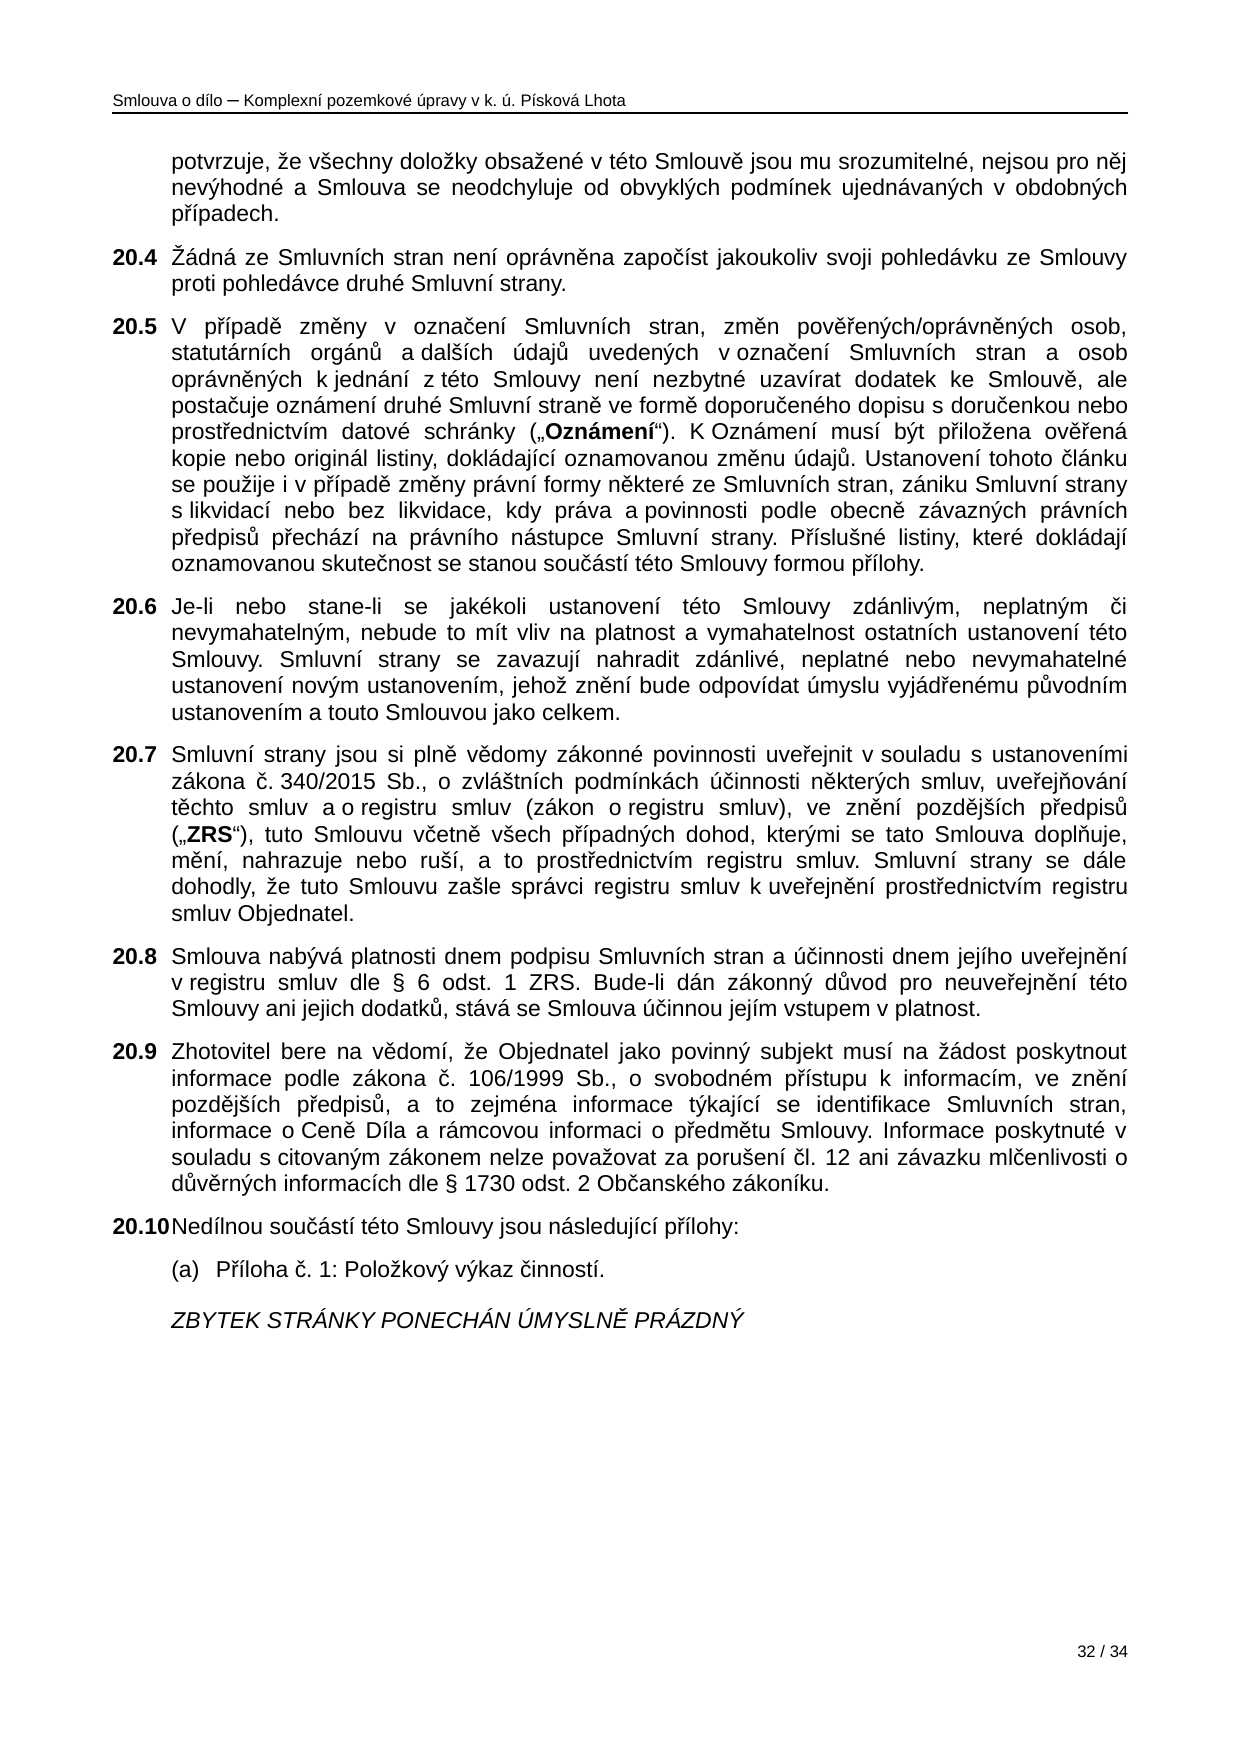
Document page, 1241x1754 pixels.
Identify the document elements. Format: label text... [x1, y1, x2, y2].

list ZBYTEK STRÁNKY PONECHÁN ÚMYSLNĚ PRÁZDNÝ [171, 1307, 1128, 1334]
text Smlouva nabývá platnosti dnem podpisu Smluvních stran a účinnosti dnem jejího uveřejnění v registru smluv dle § 6 odst. 1 ZRS. Bude-li dán zákonný důvod pro neuveřejnění této Smlouvy ani jejich dodatků, stává se Smlouva účinnou jejím vstupem v platnost. [112, 943, 1128, 1022]
text Zhotovitel bere na vědomí, že Objednatel jako povinný subjekt musí na žádost poskytnout informace podle zákona č. 106/1999 Sb., o svobodném přístupu k informacím, ve znění pozdějších předpisů, a to zejména informace týkající se identifikace Smluvních stran, informace o Ceně Díla a rámcovou informaci o předmětu Smlouvy. Informace poskytnuté v souladu s citovaným zákonem nelze považovat za porušení čl. 12 ani závazku mlčenlivosti o důvěrných informacích dle § 1730 odst. 2 Občanského zákoníku. [112, 1038, 1128, 1196]
text Je-li nebo stane-li se jakékoli ustanovení této Smlouvy zdánlivým, neplatným či nevymahatelným, nebude to mít vliv na platnost a vymahatelnost ostatních ustanovení této Smlouvy. Smluvní strany se zavazují nahradit zdánlivé, neplatné nebo nevymahatelné ustanovení novým ustanovením, jehož znění bude odpovídat úmyslu vyjádřenému původním ustanovením a touto Smlouvou jako celkem. [112, 593, 1128, 725]
list Příloha č. 1: Položkový výkaz činností. [171, 1256, 1128, 1282]
text Nedílnou součástí této Smlouvy jsou následující přílohy: [112, 1213, 1128, 1239]
text Smluvní strany jsou si plně vědomy zákonné povinnosti uveřejnit v souladu s ustanoveními zákona č. 340/2015 Sb., o zvláštních podmínkách účinnosti některých smluv, uveřejňování těchto smluv a o registru smluv (zákon o registru smluv), ve znění pozdějších předpisů („ZRS“), tuto Smlouvu včetně všech případných dohod, kterými se tato Smlouva doplňuje, mění, nahrazuje nebo ruší, a to prostřednictvím registru smluv. Smluvní strany se dále dohodly, že tuto Smlouvu zašle správci registru smluv k uveřejnění prostřednictvím registru smluv Objednatel. [112, 741, 1128, 926]
text Žádná ze Smluvních stran není oprávněna započíst jakoukoliv svoji pohledávku ze Smlouvy proti pohledávce druhé Smluvní strany. [112, 243, 1128, 296]
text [112, 148, 1128, 227]
text V případě změny v označení Smluvních stran, změn pověřených/oprávněných osob, statutárních orgánů a dalších údajů uvedených v označení Smluvních stran a osob oprávněných k jednání z této Smlouvy není nezbytné uzavírat dodatek ke Smlouvě, ale postačuje oznámení druhé Smluvní straně ve formě doporučeného dopisu s doručenkou nebo prostřednictvím datové schránky („Oznámení“). K Oznámení musí být přiložena ověřená kopie nebo originál listiny, dokládající oznamovanou změnu údajů. Ustanovení tohoto článku se použije i v případě změny právní formy některé ze Smluvních stran, zániku Smluvní strany s likvidací nebo bez likvidace, kdy práva a povinnosti podle obecně závazných právních předpisů přechází na právního nástupce Smluvní strany. Příslušné listiny, které dokládají oznamovanou skutečnost se stanou součástí této Smlouvy formou přílohy. [112, 313, 1128, 576]
